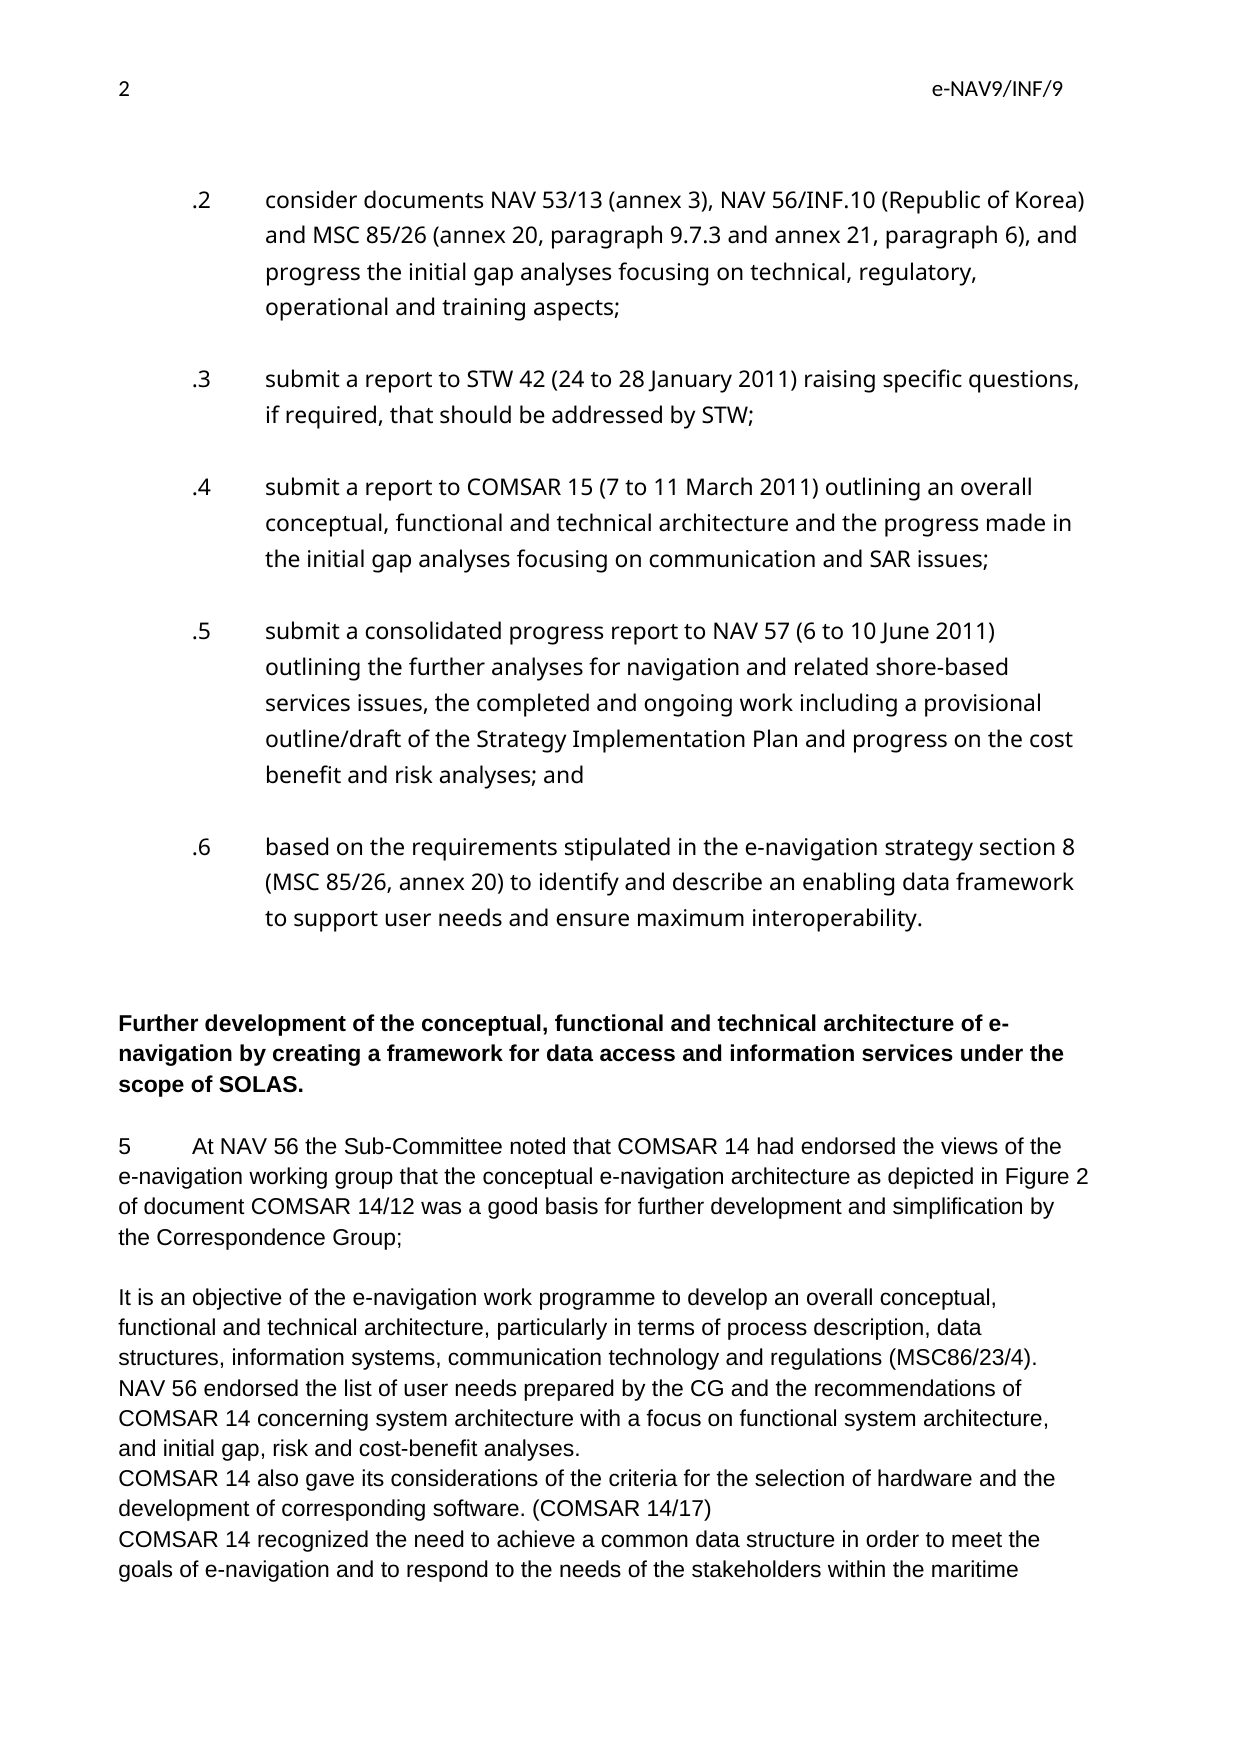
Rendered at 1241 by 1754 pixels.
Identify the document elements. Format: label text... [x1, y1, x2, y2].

text It is an objective of the e-navigation work programme to develop an overall conceptual, functional and technical architecture, particularly in terms of process description, data structures, information systems, communication technology and regulations (MSC86/23/4). [118, 1284, 1093, 1371]
text .5 submit a consolidated progress report to NAV 57 (6 to 10 June 2011) outlining the further analyses for navigation and related shore-based services issues, the completed and ongoing work including a provisional outline/draft of the Strategy Implementation Plan and progress on the cost benefit and risk analyses; and [192, 615, 1093, 790]
text .6 based on the requirements stipulated in the e-navigation strategy section 8 (MSC 85/26, annex 20) to identify and describe an enabling data framework to support user needs and ensure maximum interoperability. [192, 830, 1093, 933]
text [118, 1526, 1093, 1582]
text e-navigation working group that the conceptual e-navigation architecture as depicted in Figure 2 of document COMSAR 14/12 was a good basis for further development and simplification by the Correspondence Group; [118, 1163, 1093, 1250]
text .3 submit a report to STW 42 (24 to 28 January 2011) raising specific questions, if required, that should be addressed by STW; [192, 363, 1093, 430]
text 5 At NAV 56 the Sub-Committee noted that COMSAR 14 had endorsed the views of the [118, 1133, 1093, 1159]
text .4 submit a report to COMSAR 15 (7 to 11 March 2011) outlining an overall conceptual, functional and technical architecture and the progress made in the initial gap analyses focusing on communication and SAR issues; [192, 471, 1093, 574]
text NAV 56 endorsed the list of user needs prepared by the CG and the recommendations of COMSAR 14 concerning system architecture with a focus on functional system architecture, and initial gap, risk and cost-benefit analyses. [118, 1374, 1093, 1461]
text COMSAR 14 also gave its considerations of the criteria for the selection of hardware and the development of corresponding software. (COMSAR 14/17) [118, 1465, 1093, 1522]
text .2 consider documents NAV 53/13 (annex 3), NAV 56/INF.10 (Republic of Korea) and MSC 85/26 (annex 20, paragraph 9.7.3 and annex 21, paragraph 6), and progress the initial gap analyses focusing on technical, regulatory, operational and training aspects; [192, 183, 1093, 323]
text Further development of the conceptual, functional and technical architecture of e-navigation by creating a framework for data access and information services under the scope of SOLAS. [118, 1010, 1093, 1097]
